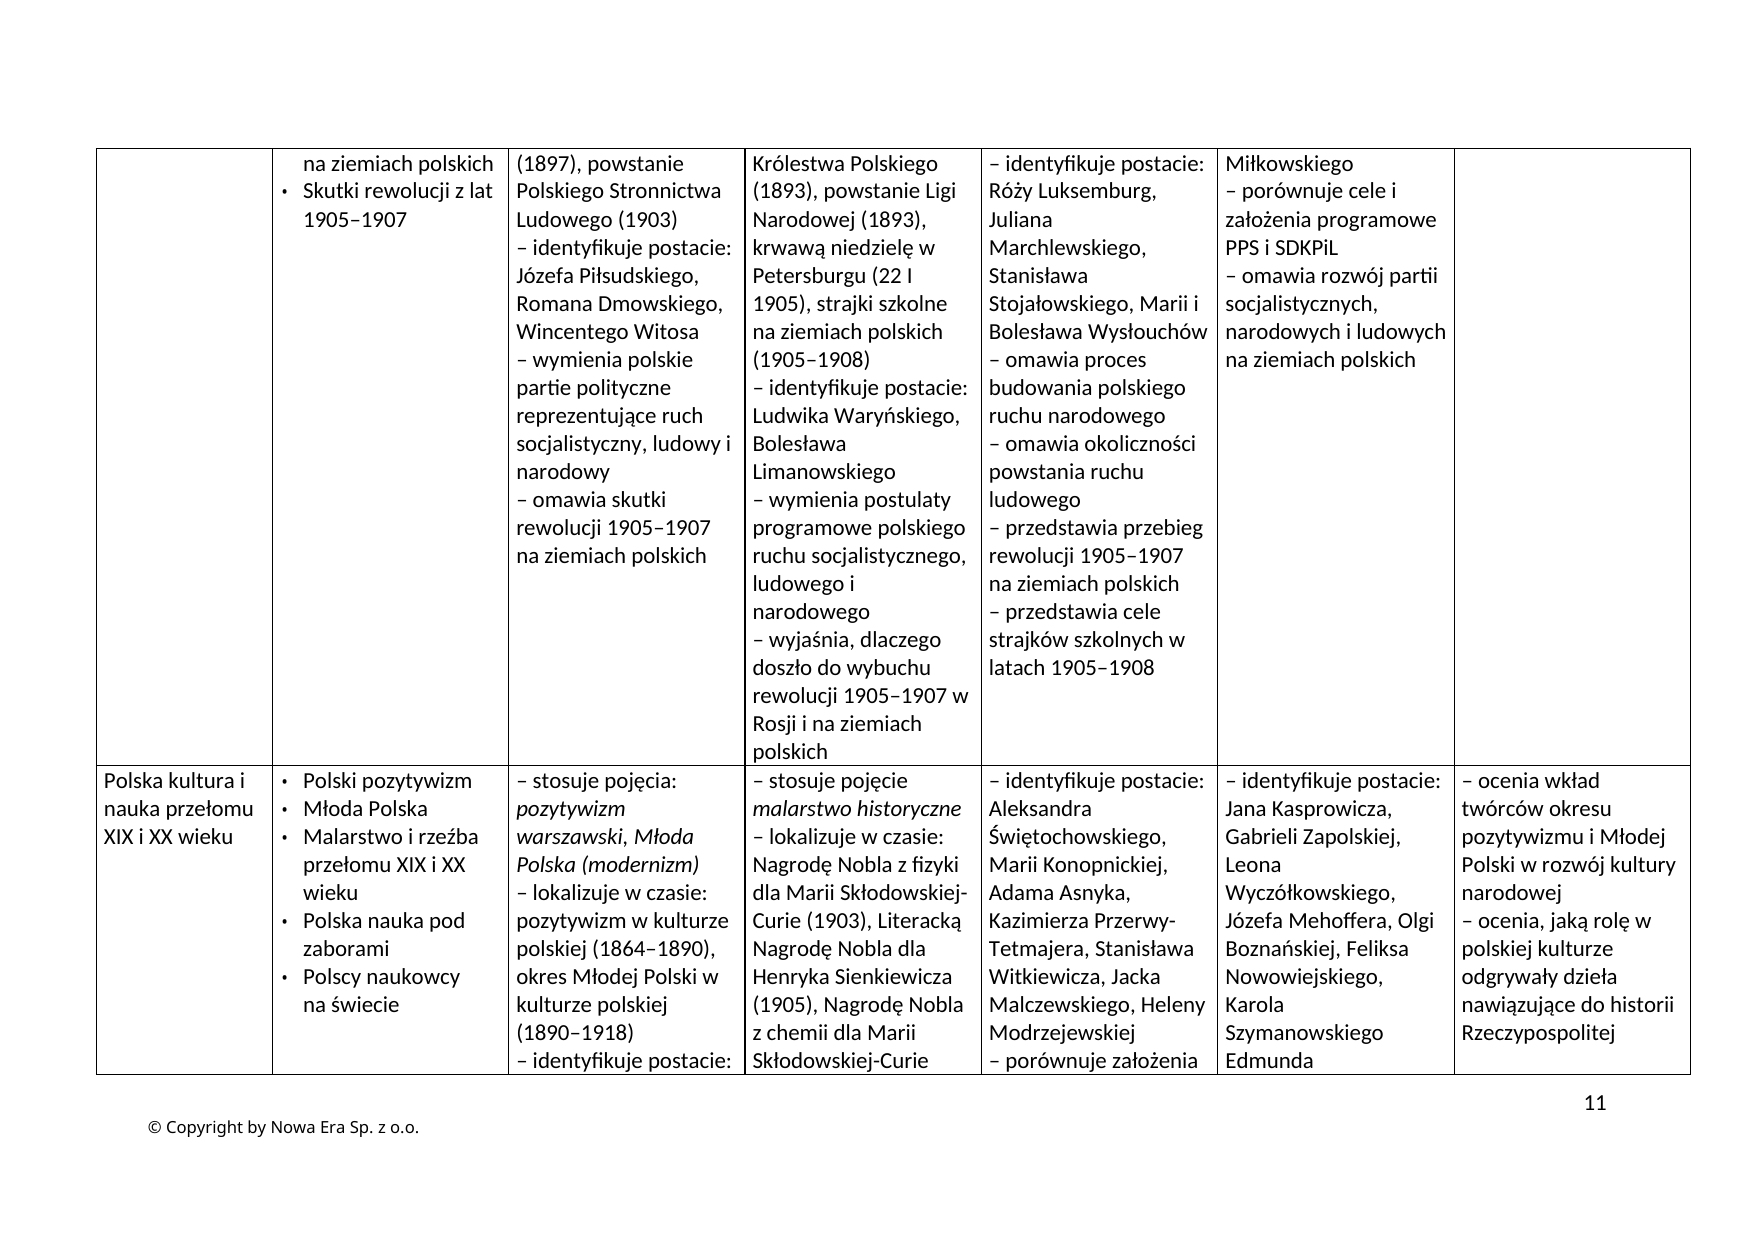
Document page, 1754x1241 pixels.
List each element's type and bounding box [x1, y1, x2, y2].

table_cell [1218, 766, 1454, 1074]
table_cell [746, 766, 981, 1074]
table_cell [1455, 766, 1690, 1074]
table_cell [982, 766, 1217, 1074]
table_cell [746, 149, 981, 765]
table_cell [97, 149, 272, 765]
table_cell [273, 766, 508, 1074]
table_cell [97, 766, 272, 1074]
table_cell [273, 149, 508, 765]
table_cell [509, 766, 744, 1074]
table_cell [1218, 149, 1454, 765]
table_cell [509, 149, 744, 765]
table_cell [1455, 149, 1690, 765]
table_cell [982, 149, 1217, 765]
